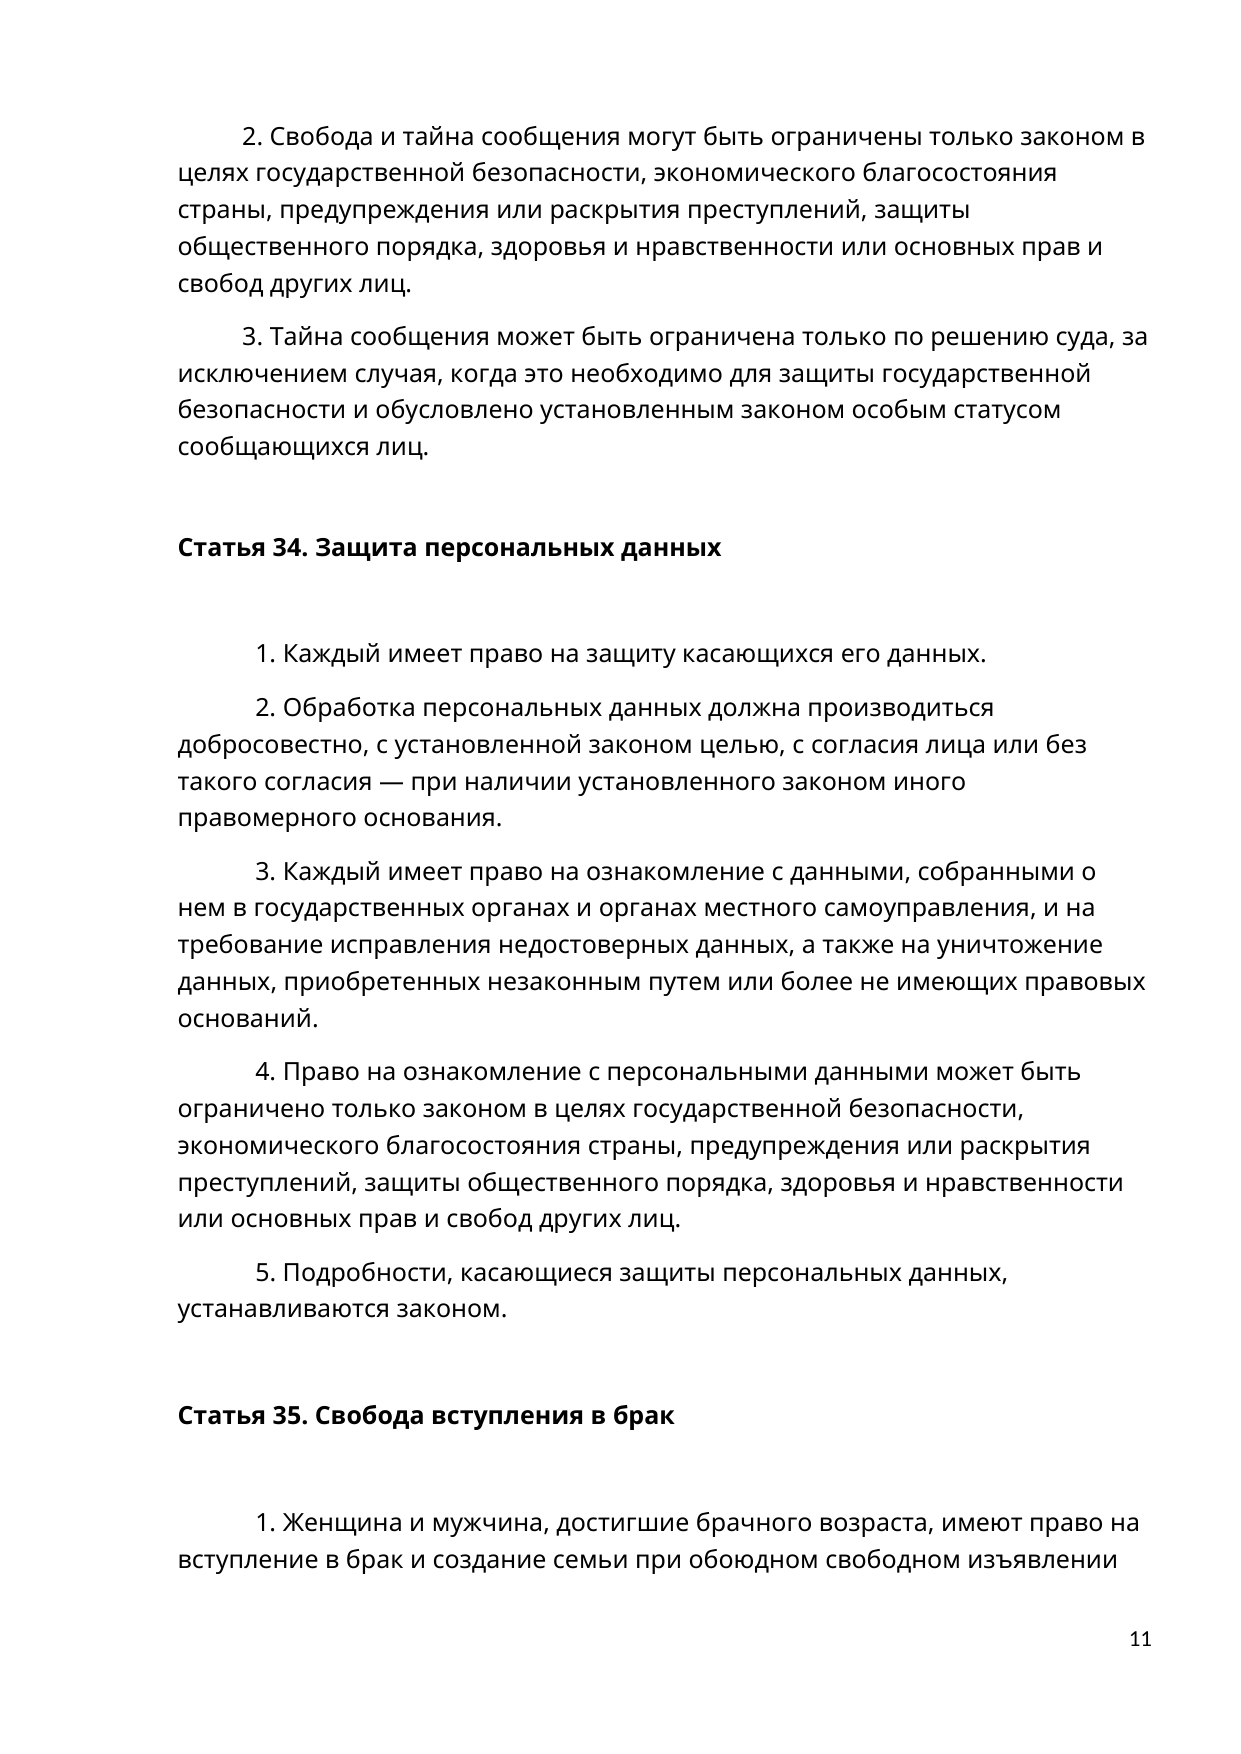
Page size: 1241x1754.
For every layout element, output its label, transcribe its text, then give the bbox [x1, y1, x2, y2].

text 4. Право на ознакомление с персональными данными может быть ограничено только законом в целях государственной безопасности, экономического благосостояния страны, предупреждения или раскрытия преступлений, защиты общественного порядка, здоровья и нравственности или основных прав и свобод других лиц. [177, 1054, 1152, 1235]
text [177, 1505, 1152, 1576]
text Статья 34. Защита персональных данных [177, 529, 1152, 563]
text 5. Подробности, касающиеся защиты персональных данных, устанавливаются законом. [177, 1254, 1152, 1325]
text 1. Каждый имеет право на защиту касающихся его данных. [177, 636, 1152, 670]
text 3. Каждый имеет право на ознакомление с данными, собранными о нем в государственных органах и органах местного самоуправления, и на требование исправления недостоверных данных, а также на уничтожение данных, приобретенных незаконным путем или более не имеющих правовых оснований. [177, 853, 1152, 1034]
text 2. Свобода и тайна сообщения могут быть ограничены только законом в целях государственной безопасности, экономического благосостояния страны, предупреждения или раскрытия преступлений, защиты общественного порядка, здоровья и нравственности или основных прав и свобод других лиц. [177, 118, 1152, 299]
text 3. Тайна сообщения может быть ограничена только по решению суда, за исключением случая, когда это необходимо для защиты государственной безопасности и обусловлено установленным законом особым статусом сообщающихся лиц. [177, 319, 1152, 463]
text Статья 35. Свобода вступления в брак [177, 1398, 1152, 1432]
text 2. Обработка персональных данных должна производиться добросовестно, с установленной законом целью, с согласия лица или без такого согласия — при наличии установленного законом иного правомерного основания. [177, 689, 1152, 834]
